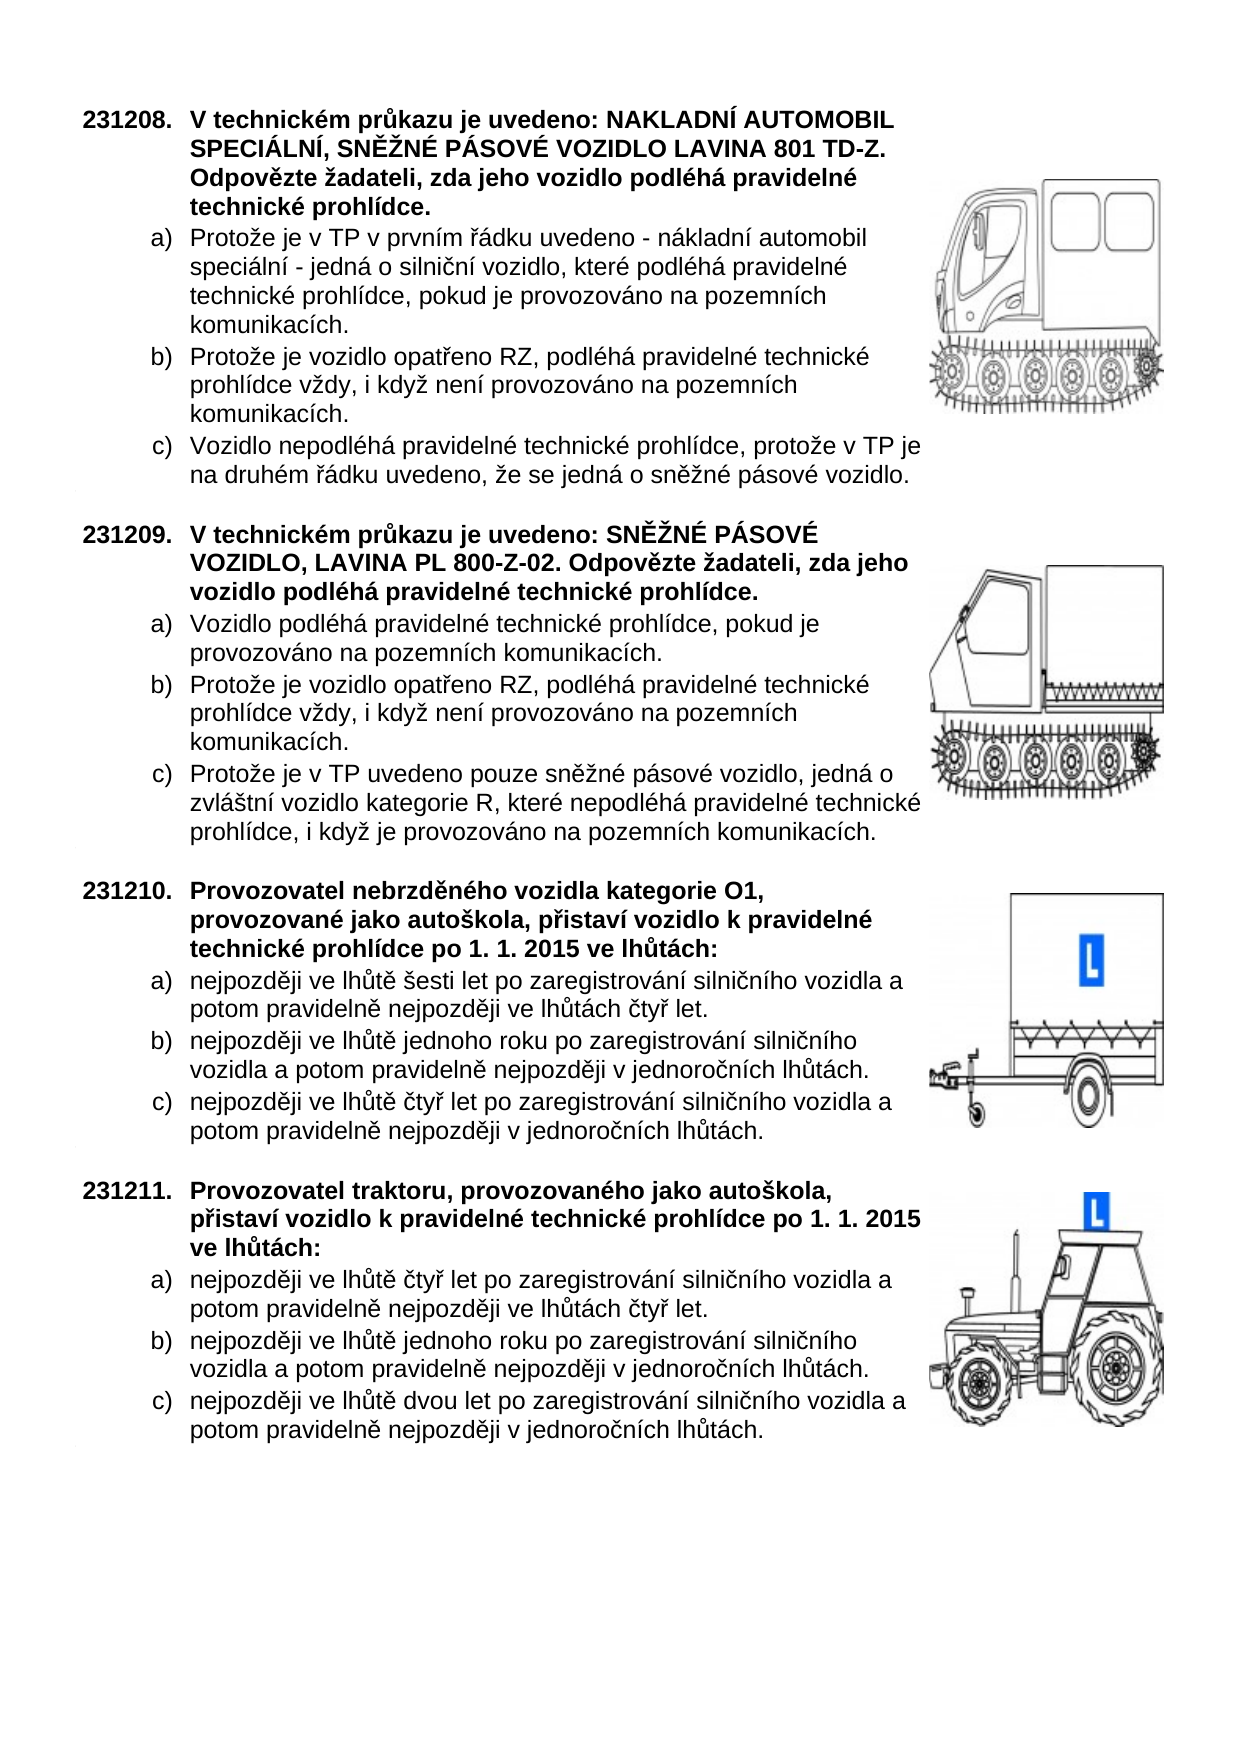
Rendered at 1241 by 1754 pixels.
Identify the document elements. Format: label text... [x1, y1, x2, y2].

table_header 231208. [75, 104, 188, 222]
table_cell b) [75, 1025, 188, 1085]
table_cell c) [75, 1085, 188, 1146]
table_cell Protože je v TP v prvním řádku uvedeno - nákladní automobil speciální - jedná o silniční vozidlo, které podléhá pravidelné technické prohlídce, pokud je provozováno na pozemních komunikacích. [188, 222, 925, 340]
table_cell Vozidlo nepodléhá pravidelné technické prohlídce, protože v TP je na druhém řádku uvedeno, že se jedná o sněžné pásové vozidlo. [188, 429, 925, 490]
table_cell Vozidlo podléhá pravidelné technické prohlídce, pokud je provozováno na pozemních komunikacích. [188, 608, 925, 668]
table_cell b) [75, 668, 188, 757]
table_cell a) [75, 608, 188, 668]
table_cell Protože je vozidlo opatřeno RZ, podléhá pravidelné technické prohlídce vždy, i když není provozováno na pozemních komunikacích. [188, 340, 925, 429]
table_cell a) [75, 1264, 188, 1324]
picture [929, 179, 1164, 414]
table_cell nejpozději ve lhůtě jednoho roku po zaregistrování silničního vozidla a potom pravidelně nejpozději v jednoročních lhůtách. [188, 1324, 925, 1385]
table_cell c) [75, 758, 188, 847]
table_header Provozovatel traktoru, provozovaného jako autoškola, přistaví vozidlo k pravidelné technické prohlídce po 1. 1. 2015 ve lhůtách: [188, 1174, 925, 1263]
table_cell Protože je v TP uvedeno pouze sněžné pásové vozidlo, jedná o zvláštní vozidlo kategorie R, které nepodléhá pravidelné technické prohlídce, i když je provozováno na pozemních komunikacích. [188, 758, 925, 847]
table_cell Protože je vozidlo opatřeno RZ, podléhá pravidelné technické prohlídce vždy, i když není provozováno na pozemních komunikacích. [188, 668, 925, 757]
table_cell nejpozději ve lhůtě šesti let po zaregistrování silničního vozidla a potom pravidelně nejpozději ve lhůtách čtyř let. [188, 964, 925, 1025]
table_header [925, 875, 1165, 1146]
table_cell nejpozději ve lhůtě jednoho roku po zaregistrování silničního vozidla a potom pravidelně nejpozději v jednoročních lhůtách. [188, 1025, 925, 1085]
table_cell b) [75, 340, 188, 429]
table_cell a) [75, 964, 188, 1025]
table_cell nejpozději ve lhůtě dvou let po zaregistrování silničního vozidla a potom pravidelně nejpozději v jednoročních lhůtách. [188, 1385, 925, 1445]
table_header [925, 104, 1165, 490]
table_header Provozovatel nebrzděného vozidla kategorie O1, provozované jako autoškola, přistaví vozidlo k pravidelné technické prohlídce po 1. 1. 2015 ve lhůtách: [188, 875, 925, 964]
table_cell a) [75, 222, 188, 340]
table_header [925, 1174, 1165, 1445]
table_cell c) [75, 429, 188, 490]
table_header 231211. [75, 1174, 188, 1263]
picture [929, 1192, 1164, 1427]
picture [929, 893, 1164, 1128]
table_header 231209. [75, 518, 188, 607]
picture [929, 565, 1164, 800]
table_header [925, 518, 1165, 847]
table_cell nejpozději ve lhůtě čtyř let po zaregistrování silničního vozidla a potom pravidelně nejpozději ve lhůtách čtyř let. [188, 1264, 925, 1324]
table_cell c) [75, 1385, 188, 1445]
table_cell nejpozději ve lhůtě čtyř let po zaregistrování silničního vozidla a potom pravidelně nejpozději v jednoročních lhůtách. [188, 1085, 925, 1146]
table_cell b) [75, 1324, 188, 1385]
table_header V technickém průkazu je uvedeno: SNĚŽNÉ PÁSOVÉ VOZIDLO, LAVINA PL 800-Z-02. Odpovězte žadateli, zda jeho vozidlo podléhá pravidelné technické prohlídce. [188, 518, 925, 607]
table_header 231210. [75, 875, 188, 964]
table_header V technickém průkazu je uvedeno: NAKLADNÍ AUTOMOBIL SPECIÁLNÍ, SNĚŽNÉ PÁSOVÉ VOZIDLO LAVINA 801 TD-Z. Odpovězte žadateli, zda jeho vozidlo podléhá pravidelné technické prohlídce. [188, 104, 925, 222]
